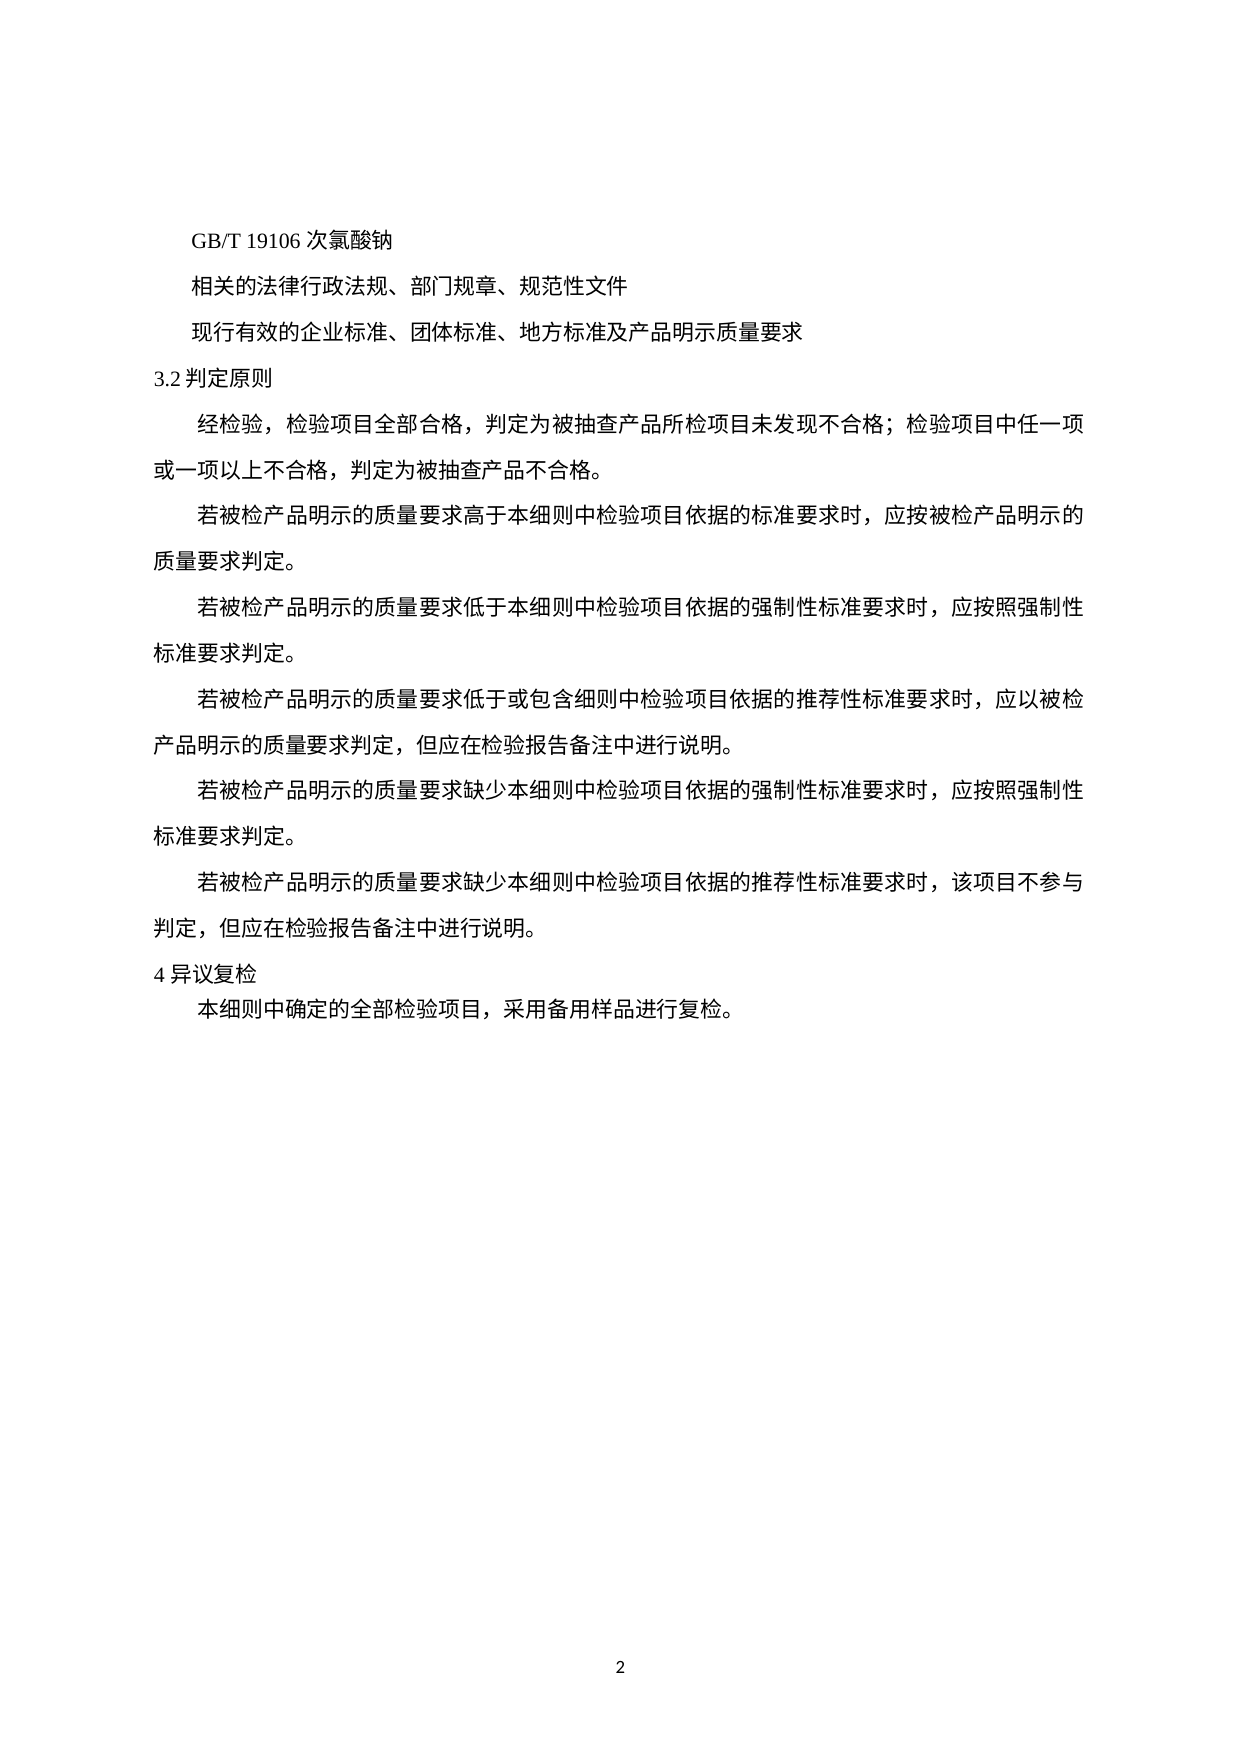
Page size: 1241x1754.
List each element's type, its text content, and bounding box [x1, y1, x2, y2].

text 若被检产品明示的质量要求缺少本细则中检验项目依据的推荐性标准要求时，该项目不参与判定，但应在检验报告备注中进行说明。 [153, 854, 1087, 946]
text 现行有效的企业标准、团体标准、地方标准及产品明示质量要求 [191, 304, 1087, 350]
text 若被检产品明示的质量要求低于本细则中检验项目依据的强制性标准要求时，应按照强制性标准要求判定。 [153, 579, 1087, 671]
text 3.2判定原则 [153, 350, 1087, 396]
text 4 异议复检 [153, 946, 1087, 991]
text 若被检产品明示的质量要求低于或包含细则中检验项目依据的推荐性标准要求时，应以被检产品明示的质量要求判定，但应在检验报告备注中进行说明。 [153, 671, 1087, 762]
text 相关的法律行政法规、部门规章、规范性文件 [191, 258, 1087, 304]
text GB/T 19106 次氯酸钠 [191, 212, 1087, 258]
text 若被检产品明示的质量要求高于本细则中检验项目依据的标准要求时，应按被检产品明示的质量要求判定。 [153, 487, 1087, 579]
text 经检验，检验项目全部合格，判定为被抽查产品所检项目未发现不合格；检验项目中任一项或一项以上不合格，判定为被抽查产品不合格。 [153, 396, 1087, 487]
text 本细则中确定的全部检验项目，采用备用样品进行复检。 [153, 991, 1087, 1024]
text 若被检产品明示的质量要求缺少本细则中检验项目依据的强制性标准要求时，应按照强制性标准要求判定。 [153, 762, 1087, 854]
